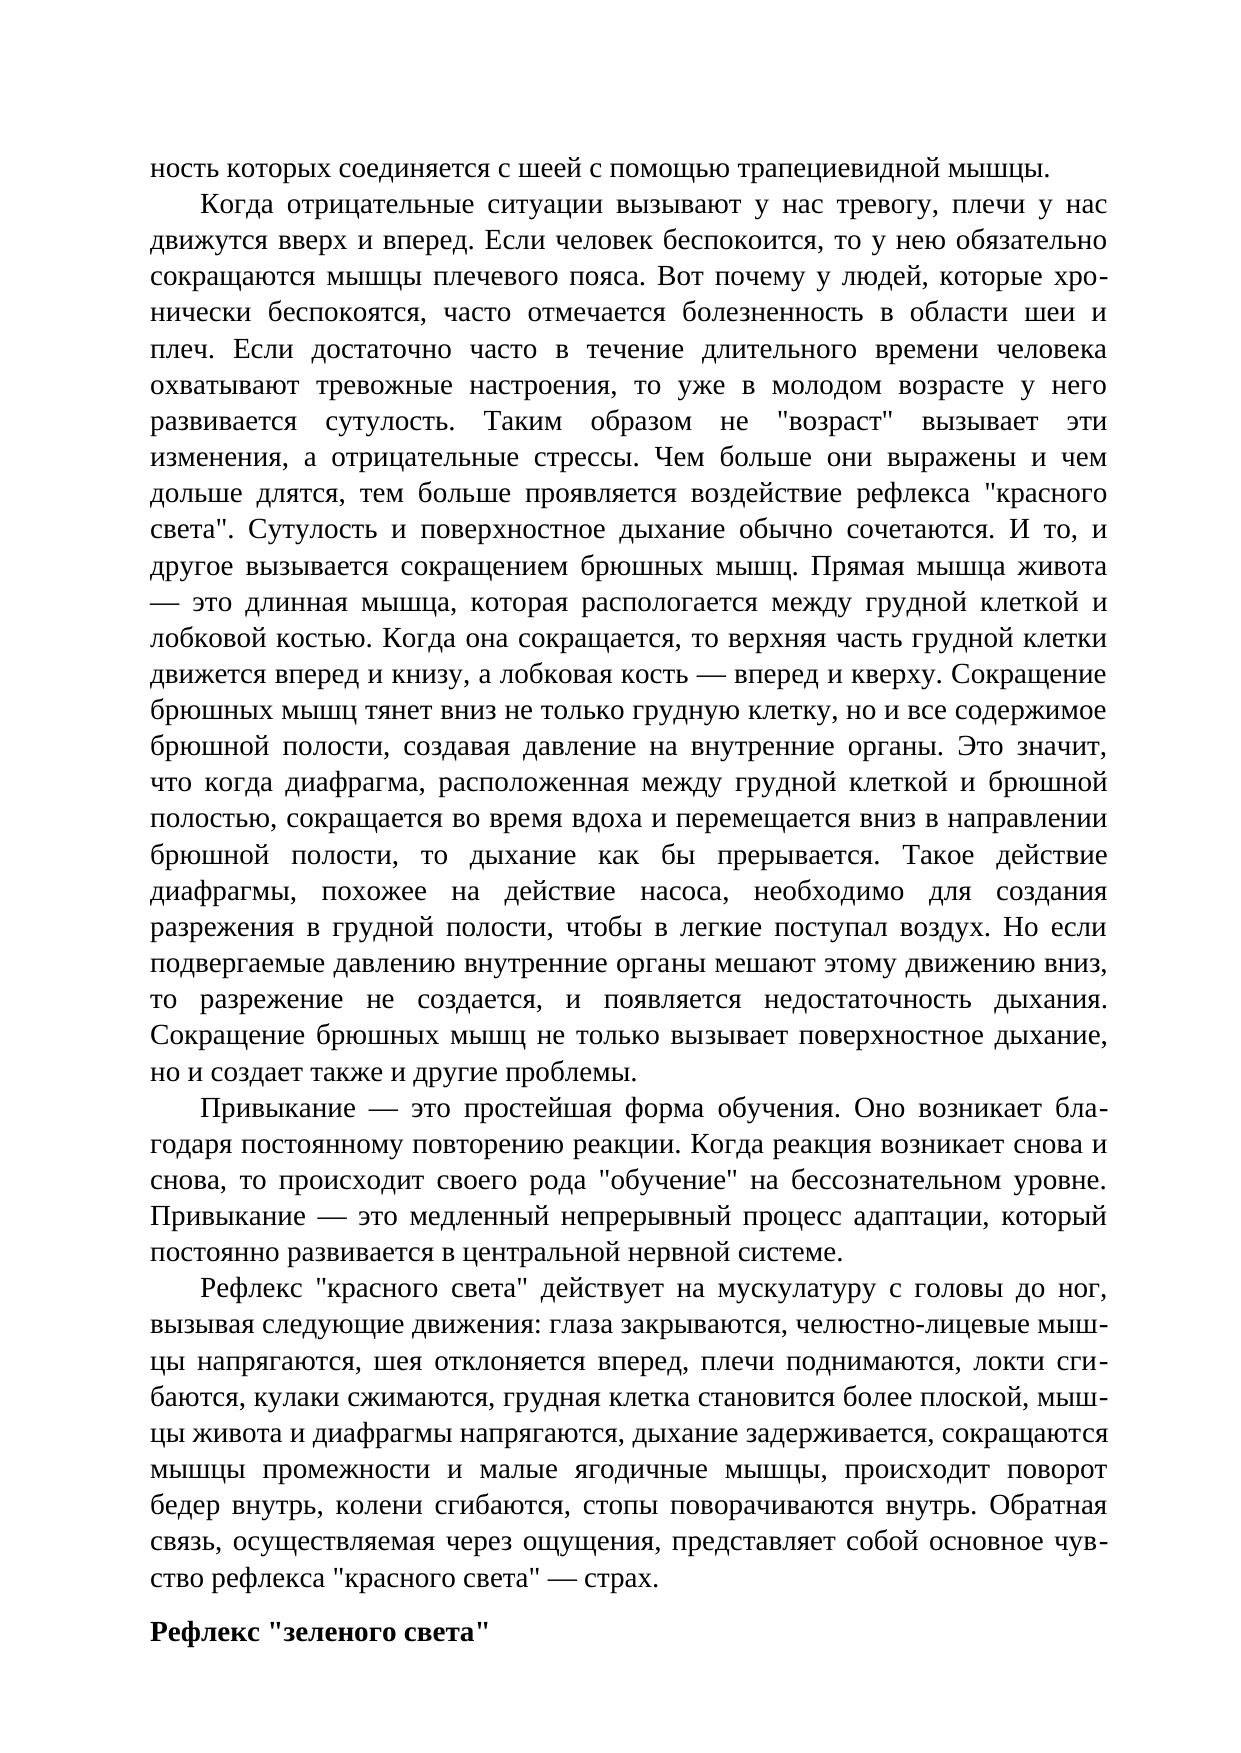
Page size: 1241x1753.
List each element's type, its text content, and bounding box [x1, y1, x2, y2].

text Рефлекс "красного света" действует на мускулатуру с головы до ног, вызывая следующие движения: глаза закрываются, челюстно-лицевые мышцы напрягаются, шея отклоняется вперед, плечи поднимаются, локти сгибаются, кулаки сжимаются, грудная клетка становится более плоской, мышцы живота и диафрагмы напрягаются, дыхание задерживается, сокращаются мышцы промежности и малые ягодичные мышцы, происходит поворот бедер внутрь, колени сгибаются, стопы поворачиваются внутрь. Обратная связь, осуществляемая через ощущения, представляет собой основное чувство рефлекса "красного света" — страх. [150, 1271, 1108, 1593]
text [150, 150, 1108, 183]
text Привыкание — это простейшая форма обучения. Оно возникает благодаря постоянному повторению реакции. Когда реакция возникает снова и снова, то происходит своего рода "обучение" на бессознательном уровне. Привыкание — это медленный непрерывный процесс адаптации, который постоянно развивается в центральной нервной системе. [150, 1090, 1108, 1268]
text Когда отрицательные ситуации вызывают у нас тревогу, плечи у нас движутся вверх и вперед. Если человек беспокоится, то у нею обязательно сокращаются мышцы плечевого пояса. Вот почему у людей, которые хронически беспокоятся, часто отмечается болезненность в области шеи и плеч. Если достаточно часто в течение длительного времени человека охватывают тревожные настроения, то уже в молодом возрасте у него развивается сутулость. Таким образом не "возраст" вызывает эти изменения, а отрицательные стрессы. Чем больше они выражены и чем дольше длятся, тем больше проявляется воздействие рефлекса "красного света". Сутулость и поверхностное дыхание обычно сочетаются. И то, и другое вызывается сокращением брюшных мышц. Прямая мышца живота — это длинная мышца, которая распологается между грудной клеткой и лобковой костью. Когда она сокращается, то верхняя часть грудной клетки движется вперед и книзу, а лобковая кость — вперед и кверху. Сокращение брюшных мышц тянет вниз не только грудную клетку, но и все содержимое брюшной полости, создавая давление на внутренние органы. Это значит, что когда диафрагма, расположенная между грудной клеткой и брюшной полостью, сокращается во время вдоха и перемещается вниз в направлении брюшной полости, то дыхание как бы прерывается. Такое действие диафрагмы, похожее на действие насоса, необходимо для создания разрежения в грудной полости, чтобы в легкие поступал воздух. Но если подвергаемые давлению внутренние органы мешают этому движению вниз, то разрежение не создается, и появляется недостаточность дыхания. Сокращение брюшных мышц не только вызывает поверхностное дыхание, но и создает также и другие проблемы. [150, 186, 1108, 1087]
text Рефлекс "зеленого света" [150, 1614, 1108, 1648]
